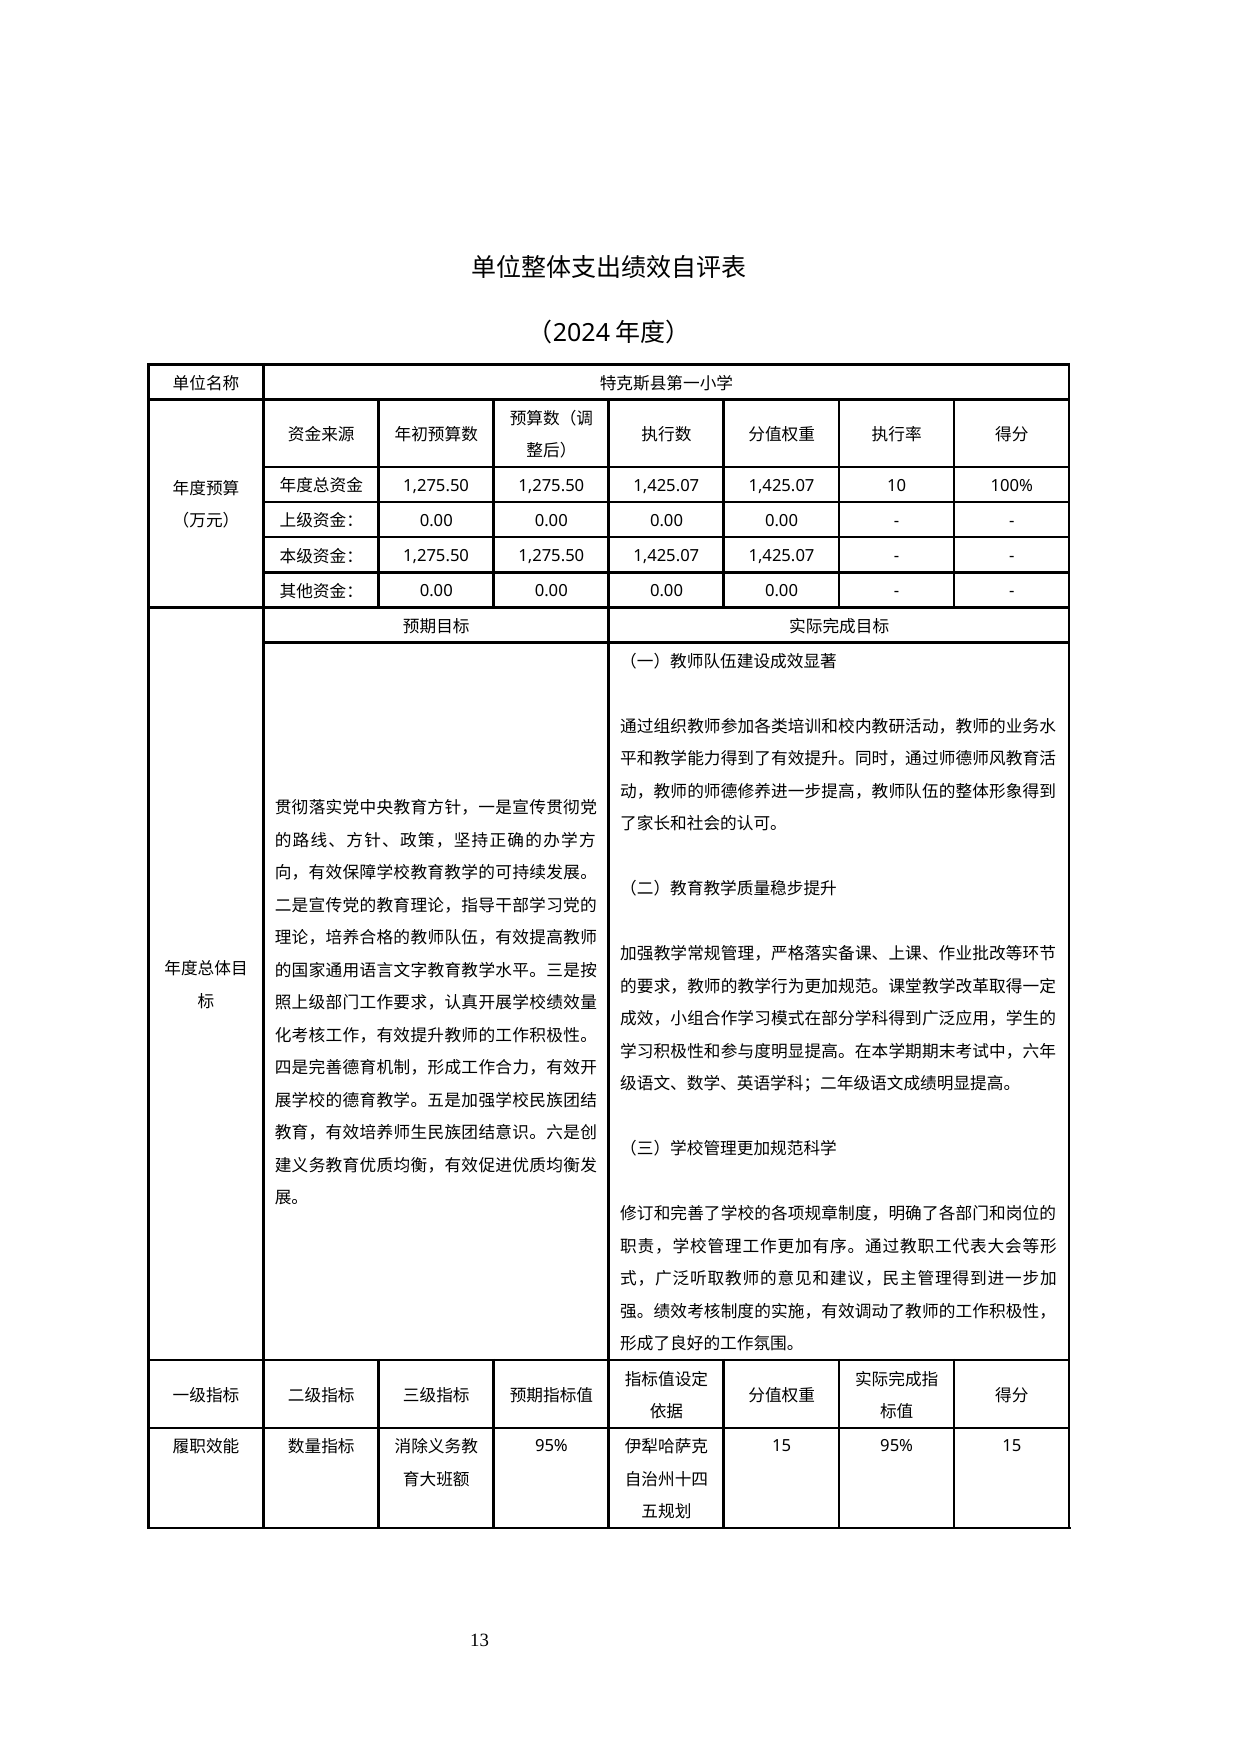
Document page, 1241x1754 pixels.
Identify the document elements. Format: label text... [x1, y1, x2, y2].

table_cell 1,275.50 [495, 538, 607, 571]
table_header 单位整体支出绩效自评表 [148, 233, 1069, 298]
table_cell 0.00 [380, 574, 492, 606]
table_cell - [840, 503, 953, 536]
table_cell 单位名称 [150, 366, 262, 398]
table_cell 二级指标 [265, 1361, 377, 1426]
table_cell 1,425.07 [610, 468, 722, 501]
table_cell 预期指标值 [495, 1361, 607, 1426]
table_cell 得分 [955, 1361, 1068, 1426]
table_cell - [955, 503, 1068, 536]
table_cell 15 [955, 1429, 1068, 1526]
table_cell 预期目标 [265, 609, 607, 641]
table_cell 分值权重 [725, 401, 838, 466]
table_cell 一级指标 [150, 1361, 262, 1426]
table_cell 年初预算数 [380, 401, 492, 466]
table_cell - [955, 538, 1068, 571]
table_cell 预算数（调整后） [495, 401, 607, 466]
table_cell 消除义务教育大班额 [380, 1429, 492, 1526]
table_cell 0.00 [610, 503, 722, 536]
table_cell 履职效能 [150, 1429, 262, 1526]
table_cell 三级指标 [380, 1361, 492, 1426]
table_cell 数量指标 [265, 1429, 377, 1526]
table_cell - [955, 574, 1068, 606]
table_cell 1,425.07 [610, 538, 722, 571]
table_cell 0.00 [725, 503, 838, 536]
table_cell 0.00 [495, 574, 607, 606]
table_cell 贯彻落实党中央教育方针，一是宣传贯彻党的路线、方针、政策，坚持正确的办学方向，有效保障学校教育教学的可持续发展。二是宣传党的教育理论，指导干部学习党的理论，培养合格的教师队伍，有效提高教师的国家通用语言文字教育教学水平。三是按照上级部门工作要求，认真开展学校绩效量化考核工作，有效提升教师的工作积极性。四是完善德育机制，形成工作合力，有效开展学校的德育教学。五是加强学校民族团结教育，有效培养师生民族团结意识。六是创建义务教育优质均衡，有效促进优质均衡发展。 [265, 644, 607, 1359]
table_cell 1,275.50 [495, 468, 607, 501]
table_cell - [840, 538, 953, 571]
table_cell 分值权重 [725, 1361, 838, 1426]
table_cell 95% [840, 1429, 953, 1526]
table_cell 1,275.50 [380, 468, 492, 501]
table_cell 得分 [955, 401, 1068, 466]
table_cell 实际完成目标 [610, 609, 1068, 641]
table_cell 指标值设定依据 [610, 1361, 722, 1426]
table_cell 0.00 [495, 503, 607, 536]
table_cell 年度总资金 [265, 468, 377, 501]
table_cell 年度预算（万元） [150, 401, 262, 606]
table_cell 年度总体目标 [150, 609, 262, 1359]
table_cell 1,425.07 [725, 538, 838, 571]
table_cell 100% [955, 468, 1068, 501]
table_cell 上级资金： [265, 503, 377, 536]
table_cell 0.00 [610, 574, 722, 606]
table_cell 10 [840, 468, 953, 501]
table_cell 执行数 [610, 401, 722, 466]
table_cell 15 [725, 1429, 838, 1526]
table_cell （2024年度） [148, 298, 1069, 363]
table_cell 实际完成指标值 [840, 1361, 953, 1426]
table_cell （一）教师队伍建设成效显著 通过组织教师参加各类培训和校内教研活动，教师的业务水平和教学能力得到了有效提升。同时，通过师德师风教育活动，教师的师德修养进一步提高，教师队伍的整体形象得到了家长和社会的认可。 （二）教育教学质量稳步提升 加强教学常规管理，严格落实备课、上课、作业批改等环节的要求，教师的教学行为更加规范。课堂教学改革取得一定成效，小组合作学习模式在部分学科得到广泛应用，学生的学习积极性和参与度明显提高。在本学期期末考试中，六年级语文、数学、英语学科；二年级语文成绩明显提高。 （三）学校管理更加规范科学 修订和完善了学校的各项规章制度，明确了各部门和岗位的职责，学校管理工作更加有序。通过教职工代表大会等形式，广泛听取教师的意见和建议，民主管理得到进一步加强。绩效考核制度的实施，有效调动了教师的工作积极性，形成了良好的工作氛围。 [610, 644, 1068, 1359]
table_cell 其他资金： [265, 574, 377, 606]
table_cell 特克斯县第一小学 [265, 366, 1068, 398]
table_cell 资金来源 [265, 401, 377, 466]
table_cell 0.00 [725, 574, 838, 606]
table_cell 本级资金： [265, 538, 377, 571]
table_cell 伊犁哈萨克自治州十四五规划 [610, 1429, 722, 1526]
table_cell 执行率 [840, 401, 953, 466]
table_cell 95% [495, 1429, 607, 1526]
table_cell - [840, 574, 953, 606]
table_cell 1,275.50 [380, 538, 492, 571]
table_cell 1,425.07 [725, 468, 838, 501]
table_cell 0.00 [380, 503, 492, 536]
